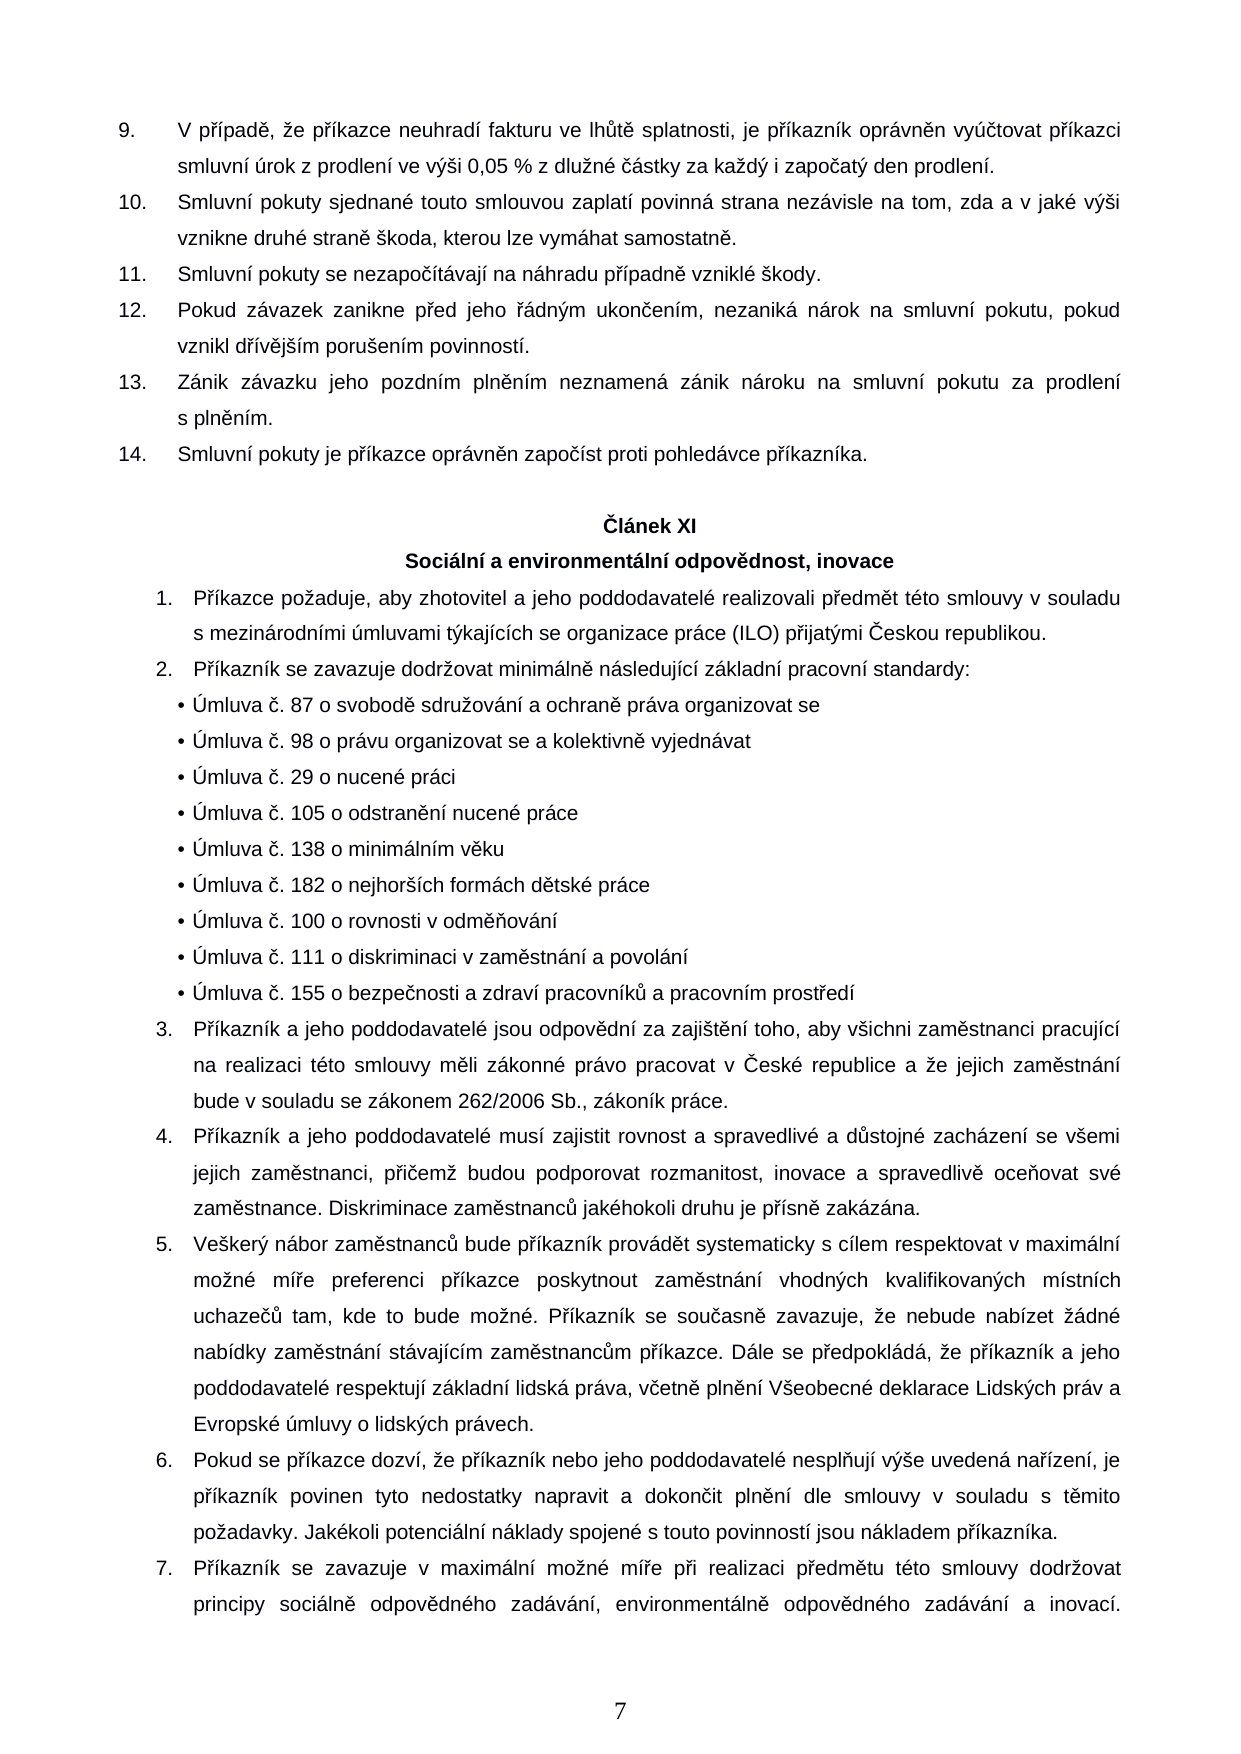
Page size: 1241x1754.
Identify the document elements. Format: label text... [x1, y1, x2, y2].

list Pokud závazek zanikne před jeho řádným ukončením, nezaniká nárok na smluvní pokutu, pokud vznikl dřívějším porušením povinností. [118, 298, 1122, 358]
text • Úmluva č. 29 o nucené práci [177, 765, 1122, 789]
list Příkazce požaduje, aby zhotovitel a jeho poddodavatelé realizovali předmět této smlouvy v souladu s mezinárodními úmluvami týkajících se organizace práce (ILO) přijatými Českou republikou. [156, 585, 1122, 645]
text • Úmluva č. 98 o právu organizovat se a kolektivně vyjednávat [177, 729, 1122, 753]
text • Úmluva č. 87 o svobodě sdružování a ochraně práva organizovat se [177, 693, 1122, 717]
text • Úmluva č. 138 o minimálním věku [177, 837, 1122, 861]
text • Úmluva č. 155 o bezpečnosti a zdraví pracovníků a pracovním prostředí [177, 981, 1122, 1004]
text • Úmluva č. 111 o diskriminaci v zaměstnání a povolání [177, 945, 1122, 969]
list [156, 1556, 1122, 1616]
text • Úmluva č. 105 o odstranění nucené práce [177, 801, 1122, 825]
text • Úmluva č. 182 o nejhorších formách dětské práce [177, 873, 1122, 897]
list Příkazník se zavazuje dodržovat minimálně následující základní pracovní standardy: [156, 657, 1122, 681]
list Veškerý nábor zaměstnanců bude příkazník provádět systematicky s cílem respektovat v maximální možné míře preferenci příkazce poskytnout zaměstnání vhodných kvalifikovaných místních uchazečů tam, kde to bude možné. Příkazník se současně zavazuje, že nebude nabízet žádné nabídky zaměstnání stávajícím zaměstnancům příkazce. Dále se předpokládá, že příkazník a jeho poddodavatelé respektují základní lidská práva, včetně plnění Všeobecné deklarace Lidských práv a Evropské úmluvy o lidských právech. [156, 1232, 1122, 1436]
list Smluvní pokuty se nezapočítávají na náhradu případně vzniklé škody. [118, 262, 1122, 286]
list Příkazník a jeho poddodavatelé musí zajistit rovnost a spravedlivé a důstojné zacházení se všemi jejich zaměstnanci, přičemž budou podporovat rozmanitost, inovace a spravedlivě oceňovat své zaměstnance. Diskriminace zaměstnanců jakéhokoli druhu je přísně zakázána. [156, 1124, 1122, 1220]
list Smluvní pokuty sjednané touto smlouvou zaplatí povinná strana nezávisle na tom, zda a v jaké výši vznikne druhé straně škoda, kterou lze vymáhat samostatně. [118, 190, 1122, 250]
list Smluvní pokuty je příkazce oprávněn započíst proti pohledávce příkazníka. [118, 442, 1122, 466]
list Příkazník a jeho poddodavatelé jsou odpovědní za zajištění toho, aby všichni zaměstnanci pracující na realizaci této smlouvy měli zákonné právo pracovat v České republice a že jejich zaměstnání bude v souladu se zákonem 262/2006 Sb., zákoník práce. [156, 1017, 1122, 1112]
list Zánik závazku jeho pozdním plněním neznamená zánik nároku na smluvní pokutu za prodlení s plněním. [118, 370, 1122, 429]
text • Úmluva č. 100 o rovnosti v odměňování [177, 909, 1122, 933]
list V případě, že příkazce neuhradí fakturu ve lhůtě splatnosti, je příkazník oprávněn vyúčtovat příkazci smluvní úrok z prodlení ve výši 0,05 % z dlužné částky za každý i započatý den prodlení. [118, 118, 1122, 178]
text Sociální a environmentální odpovědnost, inovace [177, 549, 1122, 573]
list Pokud se příkazce dozví, že příkazník nebo jeho poddodavatelé nesplňují výše uvedená nařízení, je příkazník povinen tyto nedostatky napravit a dokončit plnění dle smlouvy v souladu s těmito požadavky. Jakékoli potenciální náklady spojené s touto povinností jsou nákladem příkazníka. [156, 1448, 1122, 1544]
text Článek XI [177, 513, 1122, 537]
